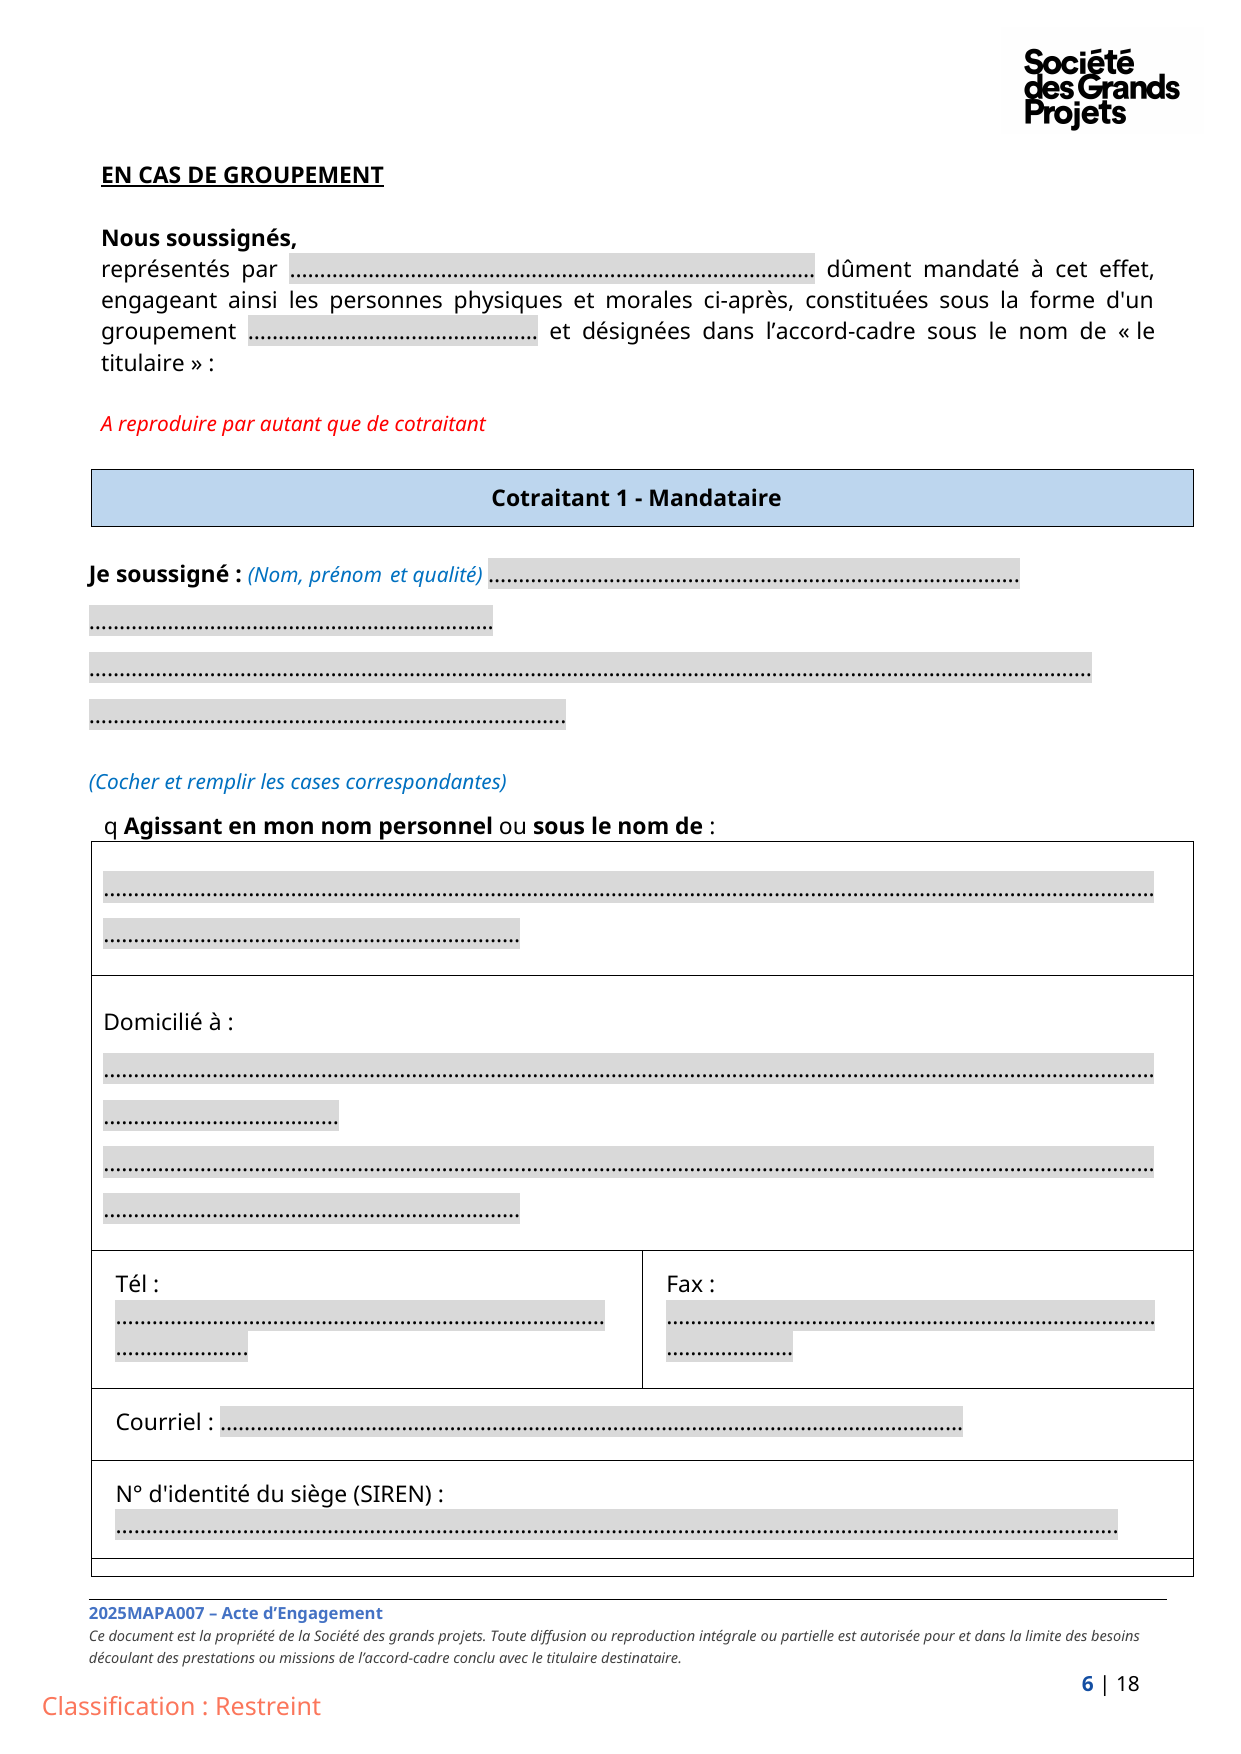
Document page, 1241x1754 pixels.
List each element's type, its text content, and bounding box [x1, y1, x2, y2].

text représentés par …………………………………………………………………………… dûment mandaté à cet effet, engageant ainsi les personnes physiques et morales ci-après, constituées sous la forme d'un groupement ………………………………………… et désignées dans l’accord-cadre sous le nom de « le titulaire » : [101, 253, 1155, 378]
picture [1001, 27, 1204, 134]
text Je soussigné : (Nom, prénom et qualité) …………………………………………………………………………….………………………………………………….……… [89, 558, 1155, 636]
text ………………………………………………………………………………………………………………………………………………….……………………………………………………………………. [89, 652, 1155, 730]
table_header ……………………………………………………………………………………………………………………………………………………………………………………………………………………… [92, 842, 1193, 975]
table_header Cotraitant 1 - Mandataire [92, 470, 1193, 526]
text Nous soussignés, [101, 221, 1155, 253]
text EN CAS DE GROUPEMENT [101, 159, 1155, 190]
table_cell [92, 1559, 1193, 1576]
text q Agissant en mon nom personnel ou sous le nom de : [103, 809, 1155, 841]
table_cell N° d'identité du siège (SIREN) : …………………………………………………………………………………………………………………………………………………. [92, 1461, 1193, 1557]
table_cell Domicilié à : …………………………………………………………………………………………………………………………………………………………………………………………… ……………………………………………………………………………………………………………………………………………………………………………………………………………………… [92, 976, 1193, 1250]
text (Cocher et remplir les cases correspondantes) [89, 767, 1155, 795]
table_cell Courriel : …………………………………………………………………………………………………………… [92, 1389, 1193, 1460]
table_cell Tél : …………………………………………………………………………………………. [92, 1251, 642, 1388]
text A reproduire par autant que de cotraitant [101, 409, 1155, 437]
table_cell Fax : ………………………………………………………………………………………… [643, 1251, 1193, 1388]
